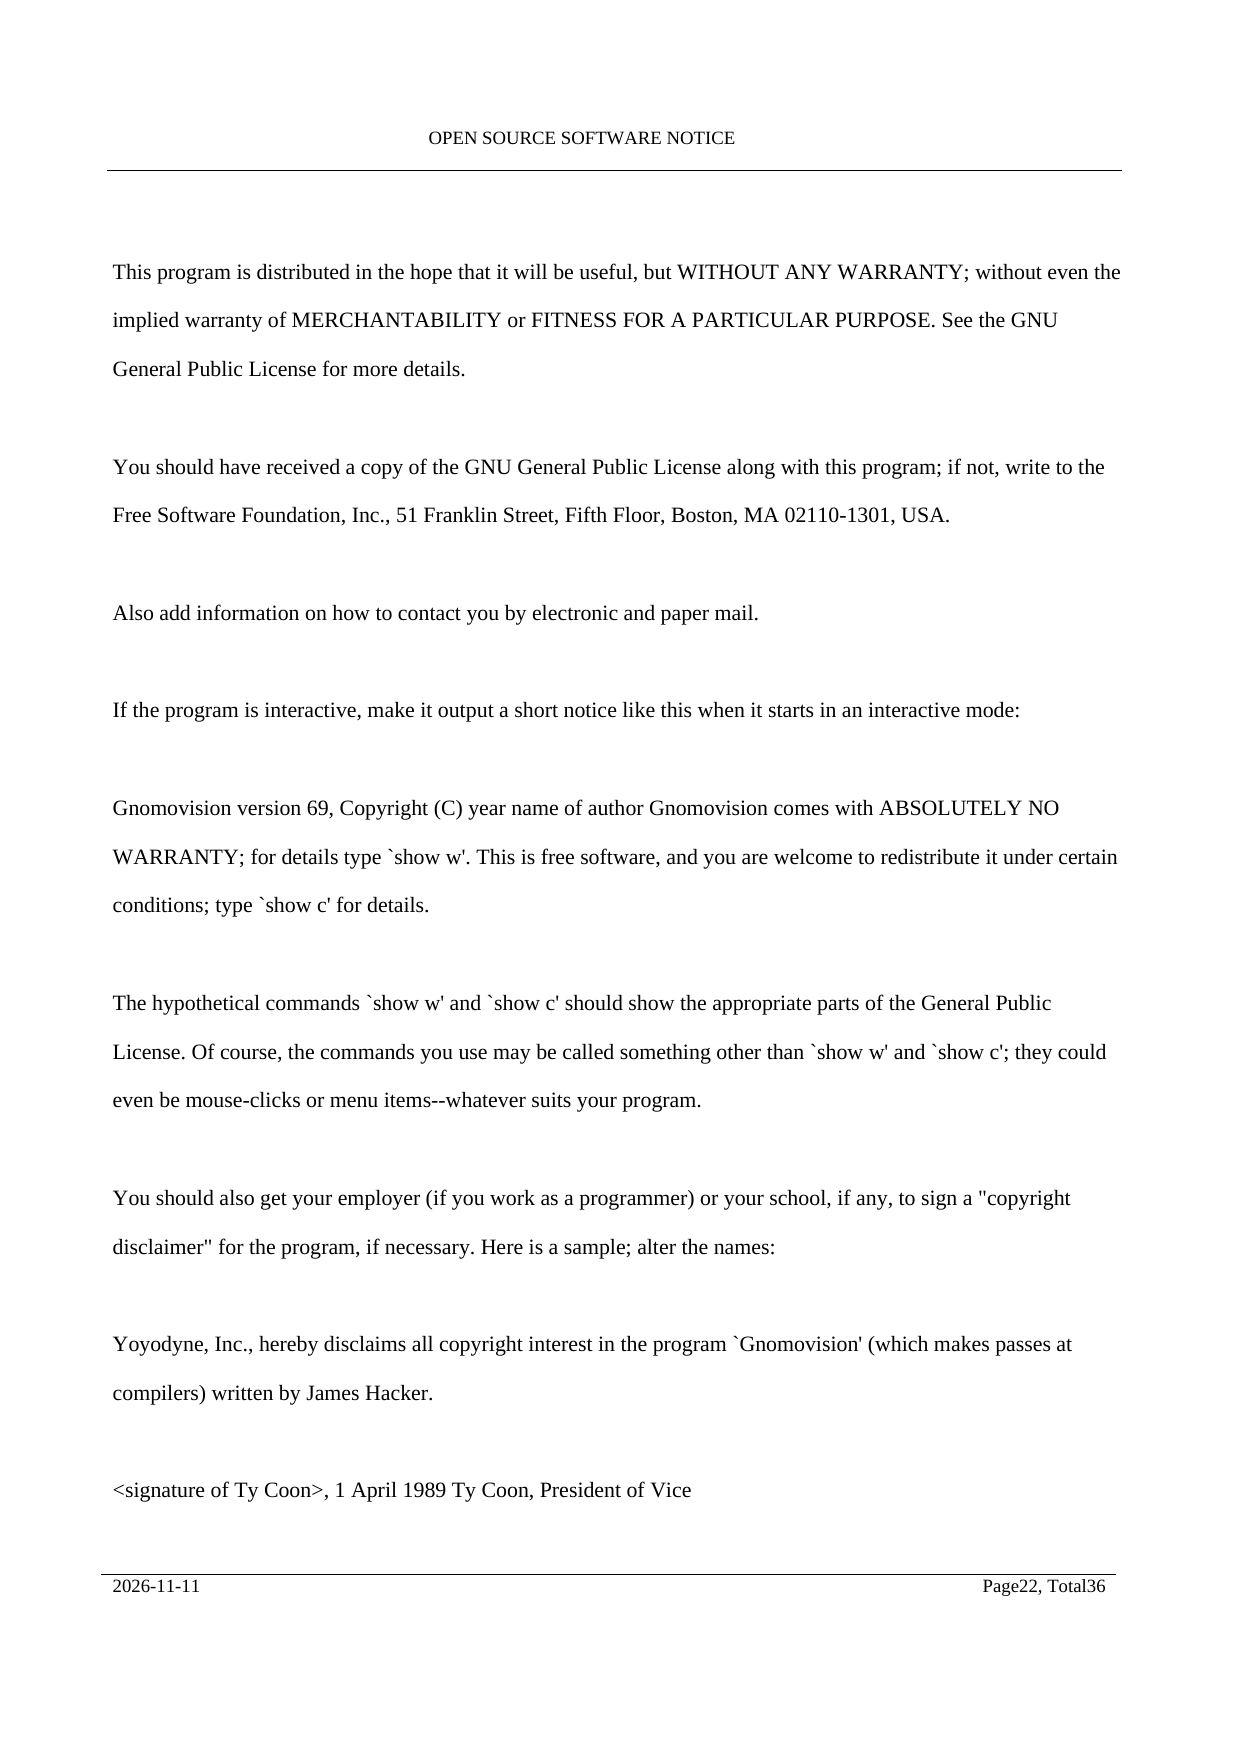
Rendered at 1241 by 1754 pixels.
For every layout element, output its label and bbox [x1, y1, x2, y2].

text [112, 206, 1128, 1506]
